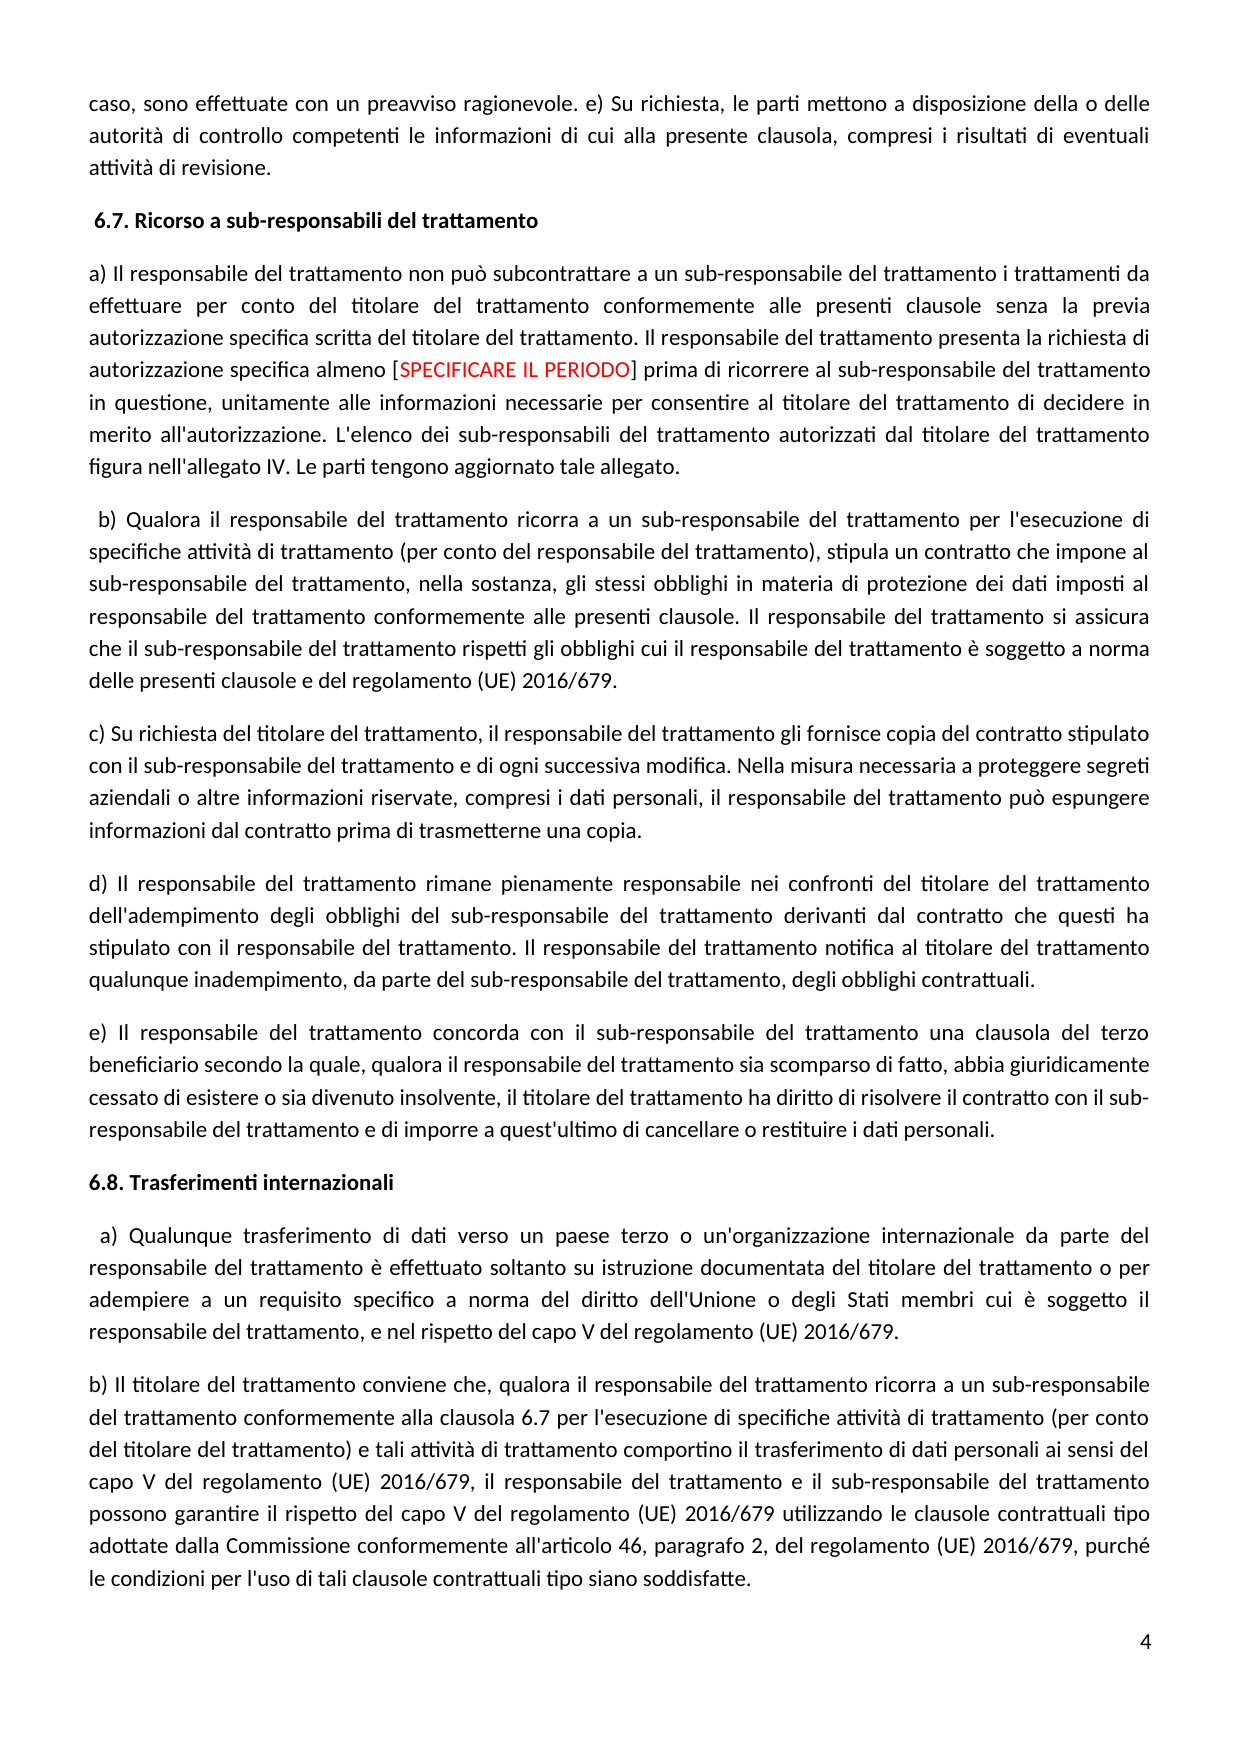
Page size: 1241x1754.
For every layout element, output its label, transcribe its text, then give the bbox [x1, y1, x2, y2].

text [89, 89, 1152, 181]
text a) Il responsabile del trattamento non può subcontrattare a un sub-responsabile del trattamento i trattamenti da effettuare per conto del titolare del trattamento conformemente alle presenti clausole senza la previa autorizzazione specifica scritta del titolare del trattamento. Il responsabile del trattamento presenta la richiesta di autorizzazione specifica almeno [SPECIFICARE IL PERIODO] prima di ricorrere al sub-responsabile del trattamento in questione, unitamente alle informazioni necessarie per consentire al titolare del trattamento di decidere in merito all'autorizzazione. L'elenco dei sub-responsabili del trattamento autorizzati dal titolare del trattamento figura nell'allegato IV. Le parti tengono aggiornato tale allegato. [89, 259, 1152, 480]
text c) Su richiesta del titolare del trattamento, il responsabile del trattamento gli fornisce copia del contratto stipulato con il sub-responsabile del trattamento e di ogni successiva modifica. Nella misura necessaria a proteggere segreti aziendali o altre informazioni riservate, compresi i dati personali, il responsabile del trattamento può espungere informazioni dal contratto prima di trasmetterne una copia. [89, 719, 1152, 844]
text a) Qualunque trasferimento di dati verso un paese terzo o un'organizzazione internazionale da parte del responsabile del trattamento è effettuato soltanto su istruzione documentata del titolare del trattamento o per adempiere a un requisito specifico a norma del diritto dell'Unione o degli Stati membri cui è soggetto il responsabile del trattamento, e nel rispetto del capo V del regolamento (UE) 2016/679. [89, 1221, 1152, 1346]
text 6.7. Ricorso a sub-responsabili del trattamento [89, 206, 1152, 234]
text b) Qualora il responsabile del trattamento ricorra a un sub-responsabile del trattamento per l'esecuzione di specifiche attività di trattamento (per conto del responsabile del trattamento), stipula un contratto che impone al sub-responsabile del trattamento, nella sostanza, gli stessi obblighi in materia di protezione dei dati imposti al responsabile del trattamento conformemente alle presenti clausole. Il responsabile del trattamento si assicura che il sub-responsabile del trattamento rispetti gli obblighi cui il responsabile del trattamento è soggetto a norma delle presenti clausole e del regolamento (UE) 2016/679. [89, 505, 1152, 694]
text e) Il responsabile del trattamento concorda con il sub-responsabile del trattamento una clausola del terzo beneficiario secondo la quale, qualora il responsabile del trattamento sia scomparso di fatto, abbia giuridicamente cessato di esistere o sia divenuto insolvente, il titolare del trattamento ha diritto di risolvere il contratto con il sub-responsabile del trattamento e di imporre a quest'ultimo di cancellare o restituire i dati personali. [89, 1018, 1152, 1143]
text d) Il responsabile del trattamento rimane pienamente responsabile nei confronti del titolare del trattamento dell'adempimento degli obblighi del sub-responsabile del trattamento derivanti dal contratto che questi ha stipulato con il responsabile del trattamento. Il responsabile del trattamento notifica al titolare del trattamento qualunque inadempimento, da parte del sub-responsabile del trattamento, degli obblighi contrattuali. [89, 869, 1152, 993]
text b) Il titolare del trattamento conviene che, qualora il responsabile del trattamento ricorra a un sub-responsabile del trattamento conformemente alla clausola 6.7 per l'esecuzione di specifiche attività di trattamento (per conto del titolare del trattamento) e tali attività di trattamento comportino il trasferimento di dati personali ai sensi del capo V del regolamento (UE) 2016/679, il responsabile del trattamento e il sub-responsabile del trattamento possono garantire il rispetto del capo V del regolamento (UE) 2016/679 utilizzando le clausole contrattuali tipo adottate dalla Commissione conformemente all'articolo 46, paragrafo 2, del regolamento (UE) 2016/679, purché le condizioni per l'uso di tali clausole contrattuali tipo siano soddisfatte. [89, 1371, 1152, 1592]
text 6.8. Trasferimenti internazionali [89, 1168, 1152, 1196]
